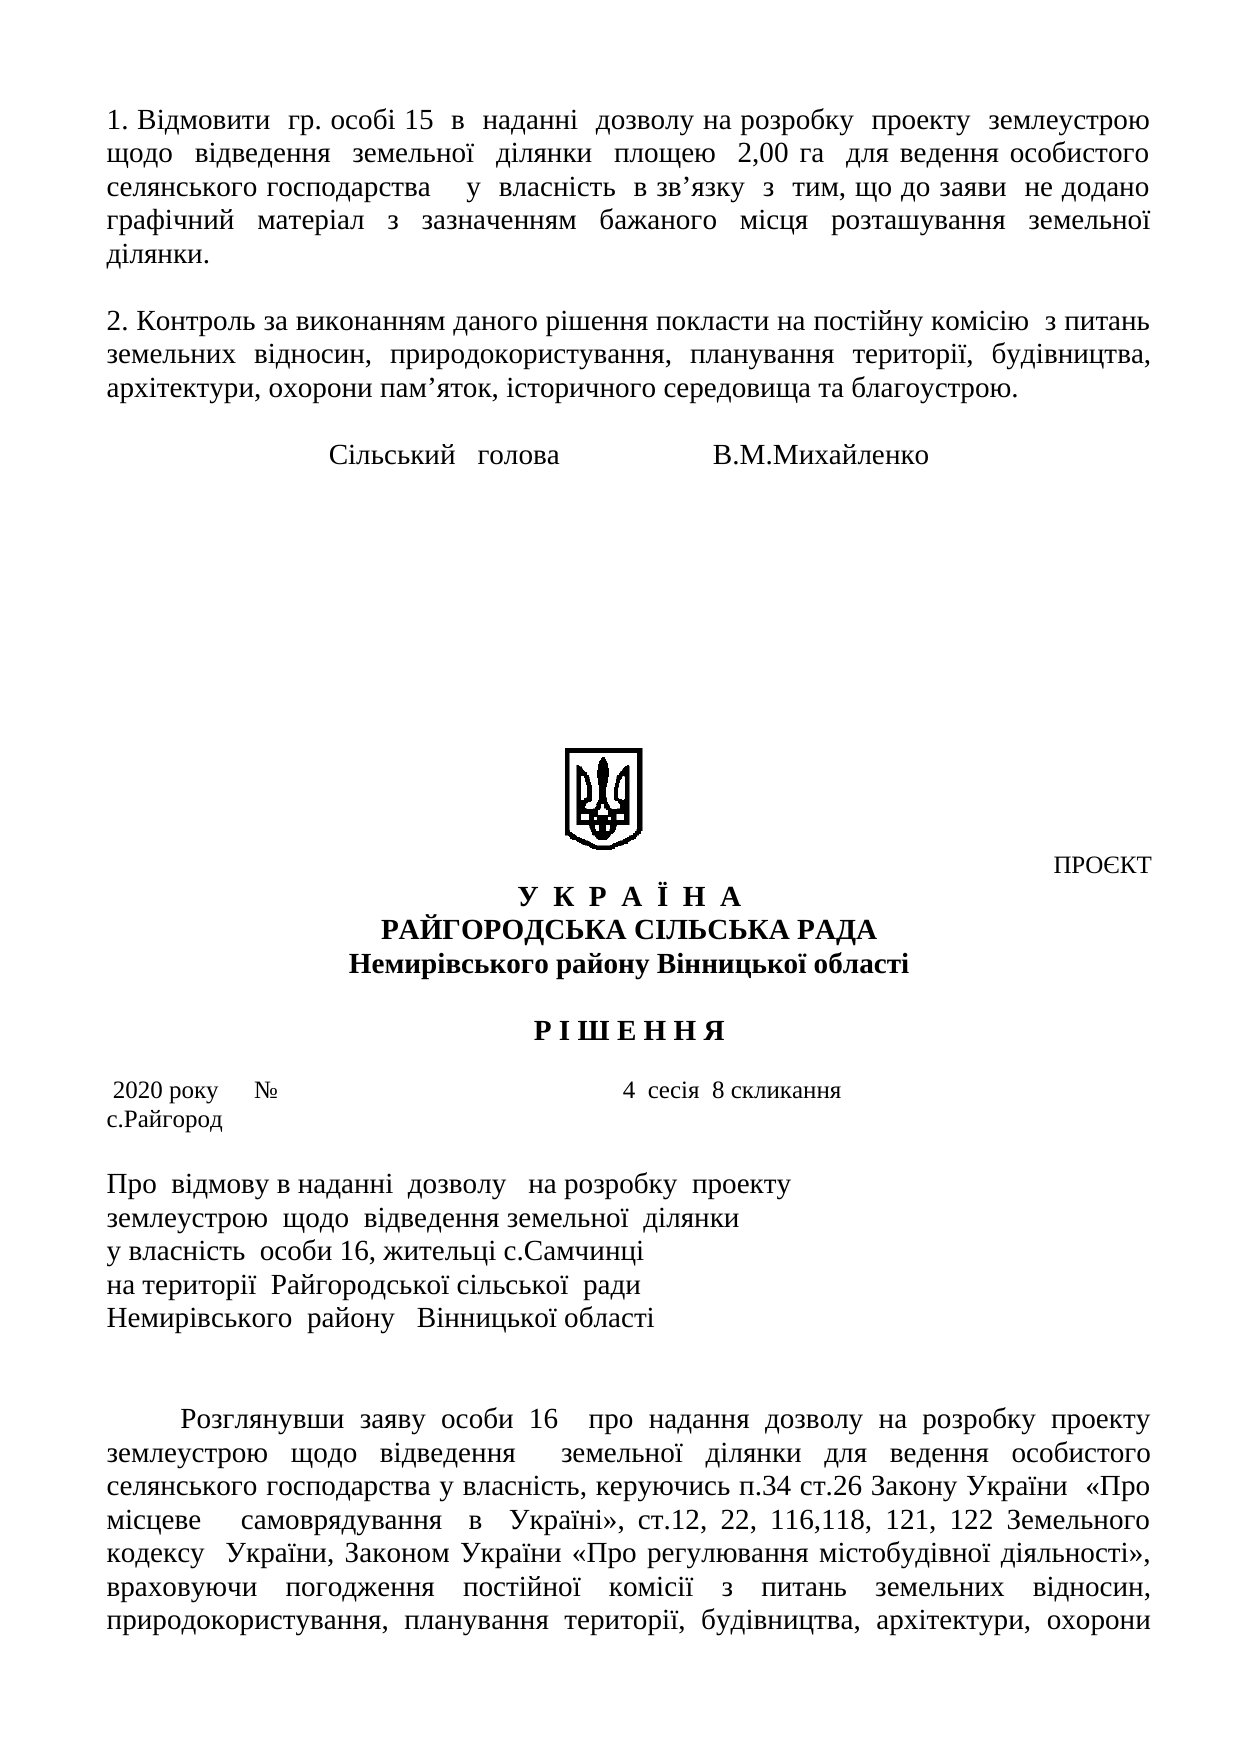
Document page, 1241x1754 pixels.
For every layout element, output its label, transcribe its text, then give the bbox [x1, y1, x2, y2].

text у власність особи 16, жительці с.Самчинці [106, 1233, 1152, 1267]
text 2020 року № 4 сесія 8 скликання [106, 1075, 1152, 1104]
title У К Р А Ї Н А [106, 879, 1152, 912]
list 2. Контроль за виконанням даного рішення покласти на постійну комісію з питань земельних відносин, природокористування, планування території, будівництва, архітектури, охорони пам’яток, історичного середовища та благоустрою. [106, 303, 1152, 404]
picture [563, 745, 643, 851]
text Сільський голова В.М.Михайленко [106, 437, 1152, 471]
text Р І Ш Е Н Н Я [106, 1013, 1152, 1047]
text на території Райгородської сільської ради [106, 1267, 1152, 1301]
text Немирівського району Вінницької області [106, 1301, 1152, 1334]
text Немирівського району Вінницької області [106, 946, 1152, 979]
text с.Райгород [106, 1104, 1152, 1133]
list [106, 1401, 1152, 1636]
text Про відмову в наданні дозволу на розробку проекту [106, 1166, 1152, 1200]
subtitle РАЙГОРОДСЬКА СІЛЬСЬКА РАДА [106, 912, 1152, 946]
text 1. Відмовити гр. особі 15 в наданні дозволу на розробку проекту землеустрою щодо відведення земельної ділянки площею 2,00 га для ведення особистого селянського господарства у власність в зв’язку з тим, що до заяви не додано графічний матеріал з зазначенням бажаного місця розташування земельної ділянки. [106, 102, 1152, 269]
text землеустрою щодо відведення земельної ділянки [106, 1200, 1152, 1233]
text ПРОЄКТ [106, 735, 1152, 879]
